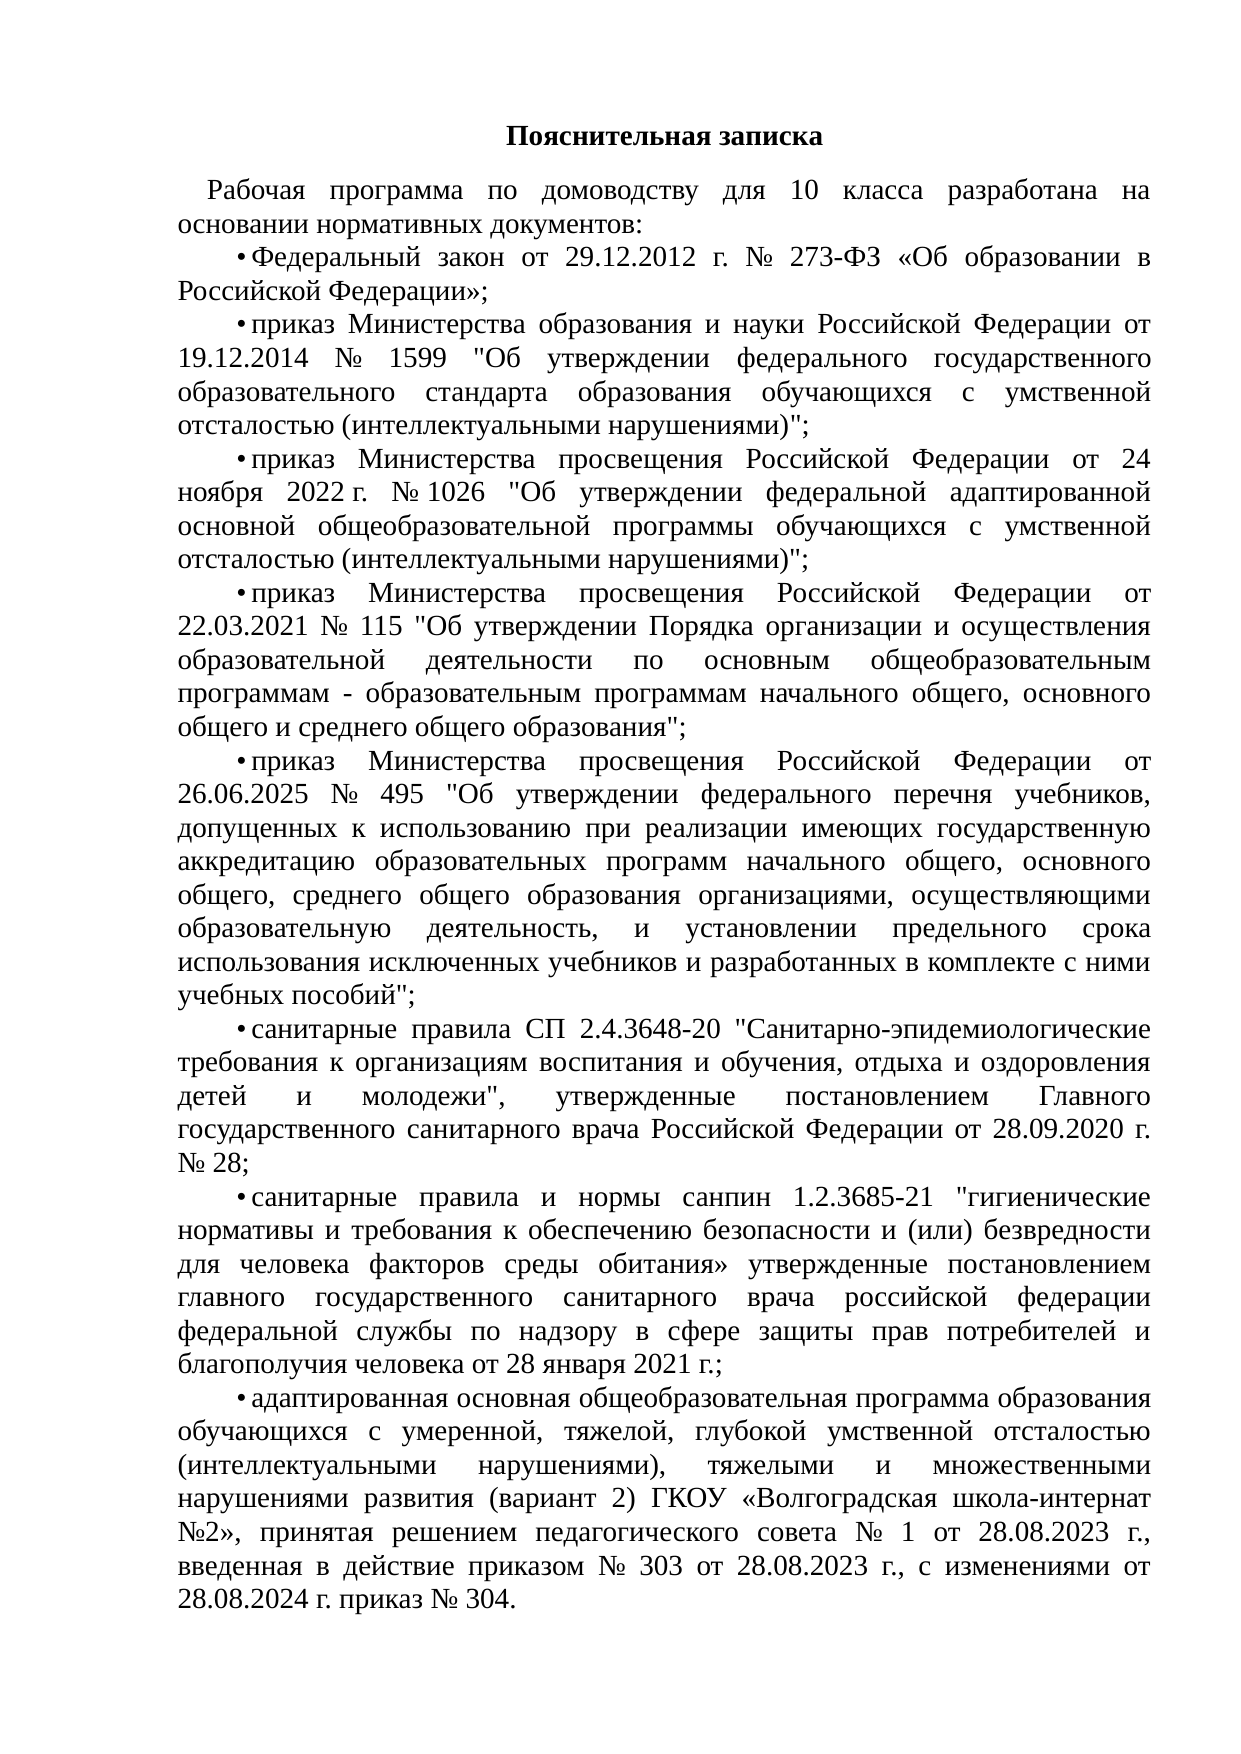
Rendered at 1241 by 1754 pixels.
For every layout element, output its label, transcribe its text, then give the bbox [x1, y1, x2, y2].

text Пояснительная записка [177, 118, 1152, 152]
list санитарные правила СП 2.4.3648-20 "Санитарно-эпидемиологические требования к организациям воспитания и обучения, отдыха и оздоровления детей и молодежи", утвержденные постановлением Главного государственного санитарного врача Российской Федерации от 28.09.2020 г. № 28; [177, 1011, 1152, 1179]
list приказ Министерства образования и науки Российской Федерации от 19.12.2014 № 1599 "Об утверждении федерального государственного образовательного стандарта образования обучающихся с умственной отсталостью (интеллектуальными нарушениями)"; [177, 307, 1152, 441]
list адаптированная основная общеобразовательная программа образования обучающихся с умеренной, тяжелой, глубокой умственной отсталостью (интеллектуальными нарушениями), тяжелыми и множественными нарушениями развития (вариант 2) ГКОУ «Волгоградская школа-интернат №2», принятая решением педагогического совета № 1 от 28.08.2023 г., введенная в действие приказом № 303 от 28.08.2023 г., с изменениями от 28.08.2024 г. приказ № 304. [177, 1380, 1152, 1615]
list приказ Министерства просвещения Российской Федерации от 22.03.2021 № 115 "Об утверждении Порядка организации и осуществления образовательной деятельности по основным общеобразовательным программам - образовательным программам начального общего, основного общего и среднего общего образования"; [177, 575, 1152, 743]
list приказ Министерства просвещения Российской Федерации от 26.06.2025 № 495 "Об утверждении федерального перечня учебников, допущенных к использованию при реализации имеющих государственную аккредитацию образовательных программ начального общего, основного общего, среднего общего образования организациями, осуществляющими образовательную деятельность, и установлении предельного срока использования исключенных учебников и разработанных в комплекте с ними учебных пособий"; [177, 743, 1152, 1011]
list Федеральный закон от 29.12.2012 г. № 273-ФЗ «Об образовании в Российской Федерации»; [177, 239, 1152, 307]
list приказ Министерства просвещения Российской Федерации от 24 ноября 2022 г. № 1026 "Об утверждении федеральной адаптированной основной общеобразовательной программы обучающихся с умственной отсталостью (интеллектуальными нарушениями)"; [177, 441, 1152, 575]
list санитарные правила и нормы санпин 1.2.3685-21 "гигиенические нормативы и требования к обеспечению безопасности и (или) безвредности для человека факторов среды обитания» утвержденные постановлением главного государственного санитарного врача российской федерации федеральной службы по надзору в сфере защиты прав потребителей и благополучия человека от 28 января 2021 г.; [177, 1179, 1152, 1380]
text Рабочая программа по домоводству для 10 класса разработана на основании нормативных документов: [177, 172, 1152, 239]
